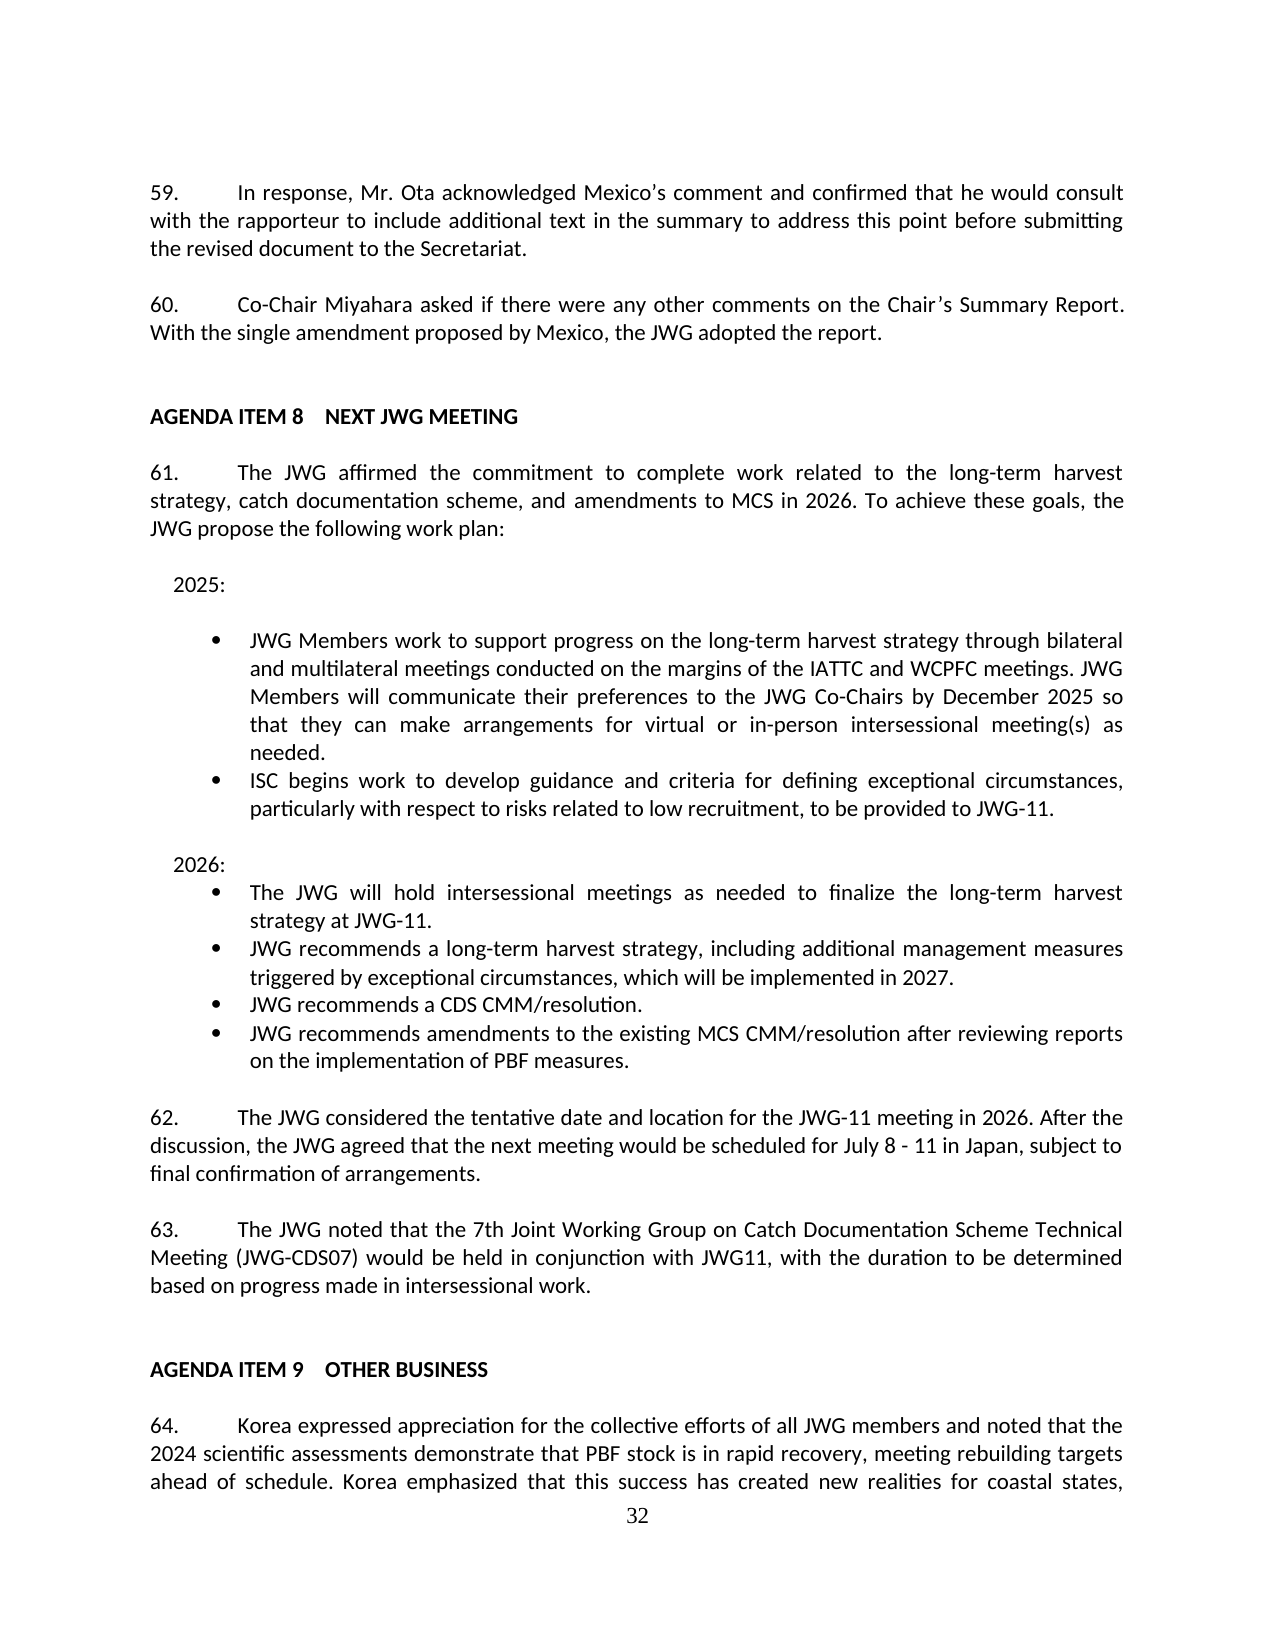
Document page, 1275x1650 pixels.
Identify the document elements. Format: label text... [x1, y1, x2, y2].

list Co-Chair Miyahara asked if there were any other comments on the Chair’s Summary Report. With the single amendment proposed by Mexico, the JWG adopted the report. [150, 290, 1125, 346]
list The JWG affirmed the commitment to complete work related to the long-term harvest strategy, catch documentation scheme, and amendments to MCS in 2026. To achieve these goals, the JWG propose the following work plan: [150, 458, 1125, 542]
list The JWG considered the tentative date and location for the JWG-11 meeting in 2026. After the discussion, the JWG agreed that the next meeting would be scheduled for July 8 - 11 in Japan, subject to final confirmation of arrangements. [150, 1103, 1125, 1187]
list JWG recommends a CDS CMM/resolution. [212, 991, 1125, 1019]
list The JWG noted that the 7th Joint Working Group on Catch Documentation Scheme Technical Meeting (JWG-CDS07) would be held in conjunction with JWG11, with the duration to be determined based on progress made in intersessional work. [150, 1215, 1125, 1299]
list JWG recommends a long-term harvest strategy, including additional management measures triggered by exceptional circumstances, which will be implemented in 2027. [212, 934, 1125, 991]
list JWG recommends amendments to the existing MCS CMM/resolution after reviewing reports on the implementation of PBF measures. [212, 1019, 1125, 1075]
subtitle NEXT JWG MEETING [150, 402, 1125, 430]
list In response, Mr. Ota acknowledged Mexico’s comment and confirmed that he would consult with the rapporteur to include additional text in the summary to address this point before submitting the revised document to the Secretariat. [150, 178, 1125, 262]
list The JWG will hold intersessional meetings as needed to finalize the long-term harvest strategy at JWG-11. [212, 878, 1125, 934]
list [150, 1411, 1125, 1495]
text 2026: [173, 851, 1125, 878]
list JWG Members work to support progress on the long-term harvest strategy through bilateral and multilateral meetings conducted on the margins of the IATTC and WCPFC meetings. JWG Members will communicate their preferences to the JWG Co-Chairs by December 2025 so that they can make arrangements for virtual or in-person intersessional meeting(s) as needed. [212, 626, 1125, 766]
list ISC begins work to develop guidance and criteria for defining exceptional circumstances, particularly with respect to risks related to low recruitment, to be provided to JWG-11. [212, 766, 1125, 822]
subtitle OTHER BUSINESS [150, 1355, 1125, 1383]
text 2025: [173, 570, 1125, 598]
